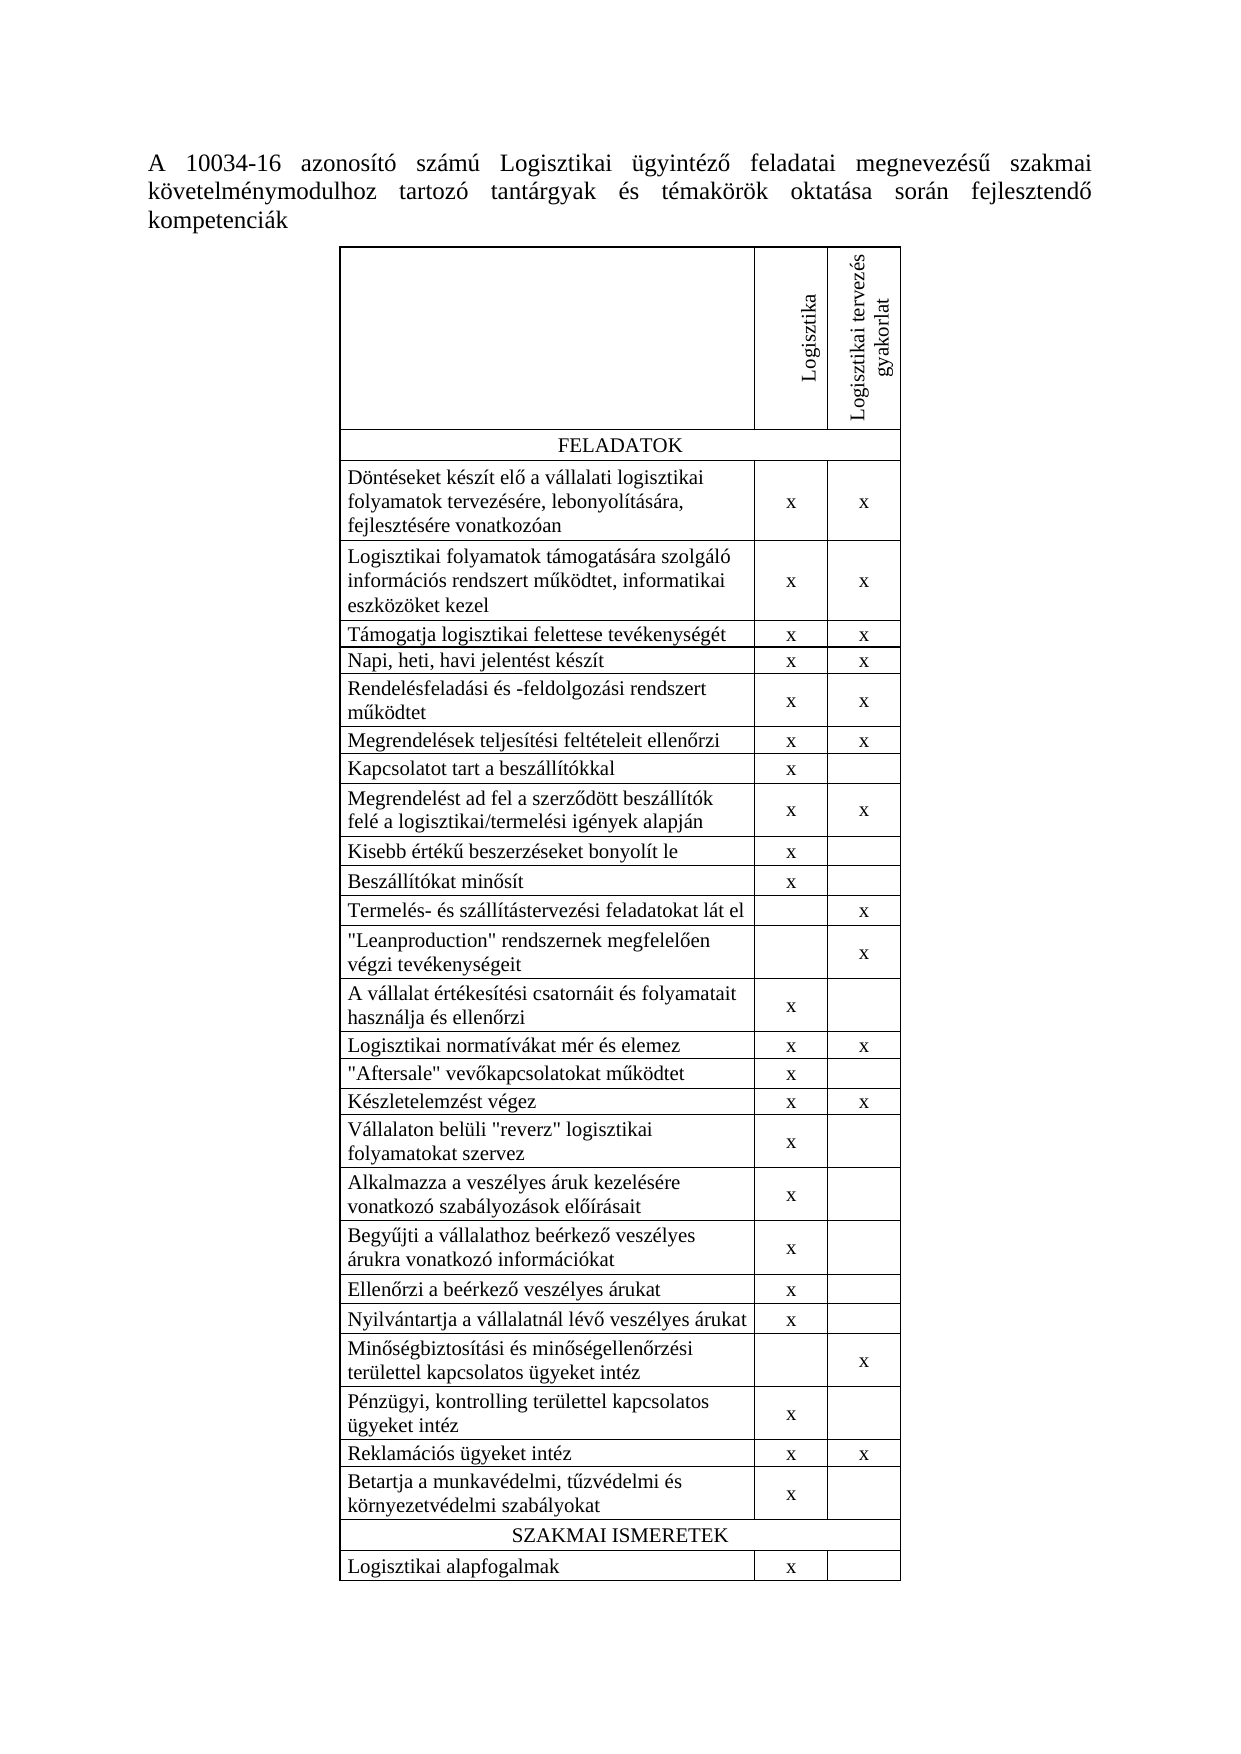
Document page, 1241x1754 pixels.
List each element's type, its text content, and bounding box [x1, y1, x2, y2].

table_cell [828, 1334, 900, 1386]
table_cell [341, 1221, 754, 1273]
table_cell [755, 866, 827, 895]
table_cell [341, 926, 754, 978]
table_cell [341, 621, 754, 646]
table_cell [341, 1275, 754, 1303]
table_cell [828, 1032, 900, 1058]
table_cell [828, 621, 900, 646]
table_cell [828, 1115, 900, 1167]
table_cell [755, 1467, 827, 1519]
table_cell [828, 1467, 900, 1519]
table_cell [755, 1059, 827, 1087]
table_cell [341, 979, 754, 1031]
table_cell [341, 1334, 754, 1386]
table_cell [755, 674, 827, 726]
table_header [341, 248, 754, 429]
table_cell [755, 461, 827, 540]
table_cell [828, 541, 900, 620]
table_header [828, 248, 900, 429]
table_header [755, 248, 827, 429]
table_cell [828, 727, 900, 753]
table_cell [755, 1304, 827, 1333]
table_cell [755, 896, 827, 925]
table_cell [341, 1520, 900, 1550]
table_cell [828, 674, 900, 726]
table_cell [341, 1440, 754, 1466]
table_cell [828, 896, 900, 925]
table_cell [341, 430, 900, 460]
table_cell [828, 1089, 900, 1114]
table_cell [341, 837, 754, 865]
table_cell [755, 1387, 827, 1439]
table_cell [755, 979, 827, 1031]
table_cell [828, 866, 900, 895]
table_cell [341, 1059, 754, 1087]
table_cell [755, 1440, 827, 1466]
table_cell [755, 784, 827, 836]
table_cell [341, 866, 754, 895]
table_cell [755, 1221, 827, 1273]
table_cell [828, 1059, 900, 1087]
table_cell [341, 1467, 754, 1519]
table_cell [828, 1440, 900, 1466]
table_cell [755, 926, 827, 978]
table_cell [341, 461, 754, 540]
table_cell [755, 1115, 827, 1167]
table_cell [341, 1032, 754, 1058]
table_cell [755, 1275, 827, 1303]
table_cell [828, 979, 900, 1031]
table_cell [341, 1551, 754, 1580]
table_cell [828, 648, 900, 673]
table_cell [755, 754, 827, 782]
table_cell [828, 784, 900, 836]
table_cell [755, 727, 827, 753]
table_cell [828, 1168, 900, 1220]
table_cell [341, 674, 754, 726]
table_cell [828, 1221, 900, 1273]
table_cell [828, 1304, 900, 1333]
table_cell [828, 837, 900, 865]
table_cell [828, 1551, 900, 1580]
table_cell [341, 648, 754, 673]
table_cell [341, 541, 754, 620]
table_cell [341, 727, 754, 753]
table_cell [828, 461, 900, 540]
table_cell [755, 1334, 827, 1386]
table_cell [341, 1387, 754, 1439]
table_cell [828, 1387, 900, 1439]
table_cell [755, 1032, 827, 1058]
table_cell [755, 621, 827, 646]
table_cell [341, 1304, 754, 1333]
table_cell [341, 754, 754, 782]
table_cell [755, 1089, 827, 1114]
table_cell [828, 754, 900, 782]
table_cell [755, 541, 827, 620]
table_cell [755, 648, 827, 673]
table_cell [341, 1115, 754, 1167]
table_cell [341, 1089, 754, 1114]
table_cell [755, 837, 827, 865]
text A 10034-16 azonosító számú Logisztikai ügyintéző feladatai megnevezésű szakmai követelménymodulhoz tartozó tantárgyak és témakörök oktatása során fejlesztendő kompetenciák [148, 148, 1093, 234]
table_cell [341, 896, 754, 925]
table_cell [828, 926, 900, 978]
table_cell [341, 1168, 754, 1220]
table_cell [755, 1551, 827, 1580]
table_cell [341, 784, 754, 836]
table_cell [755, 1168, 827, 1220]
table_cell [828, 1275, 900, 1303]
